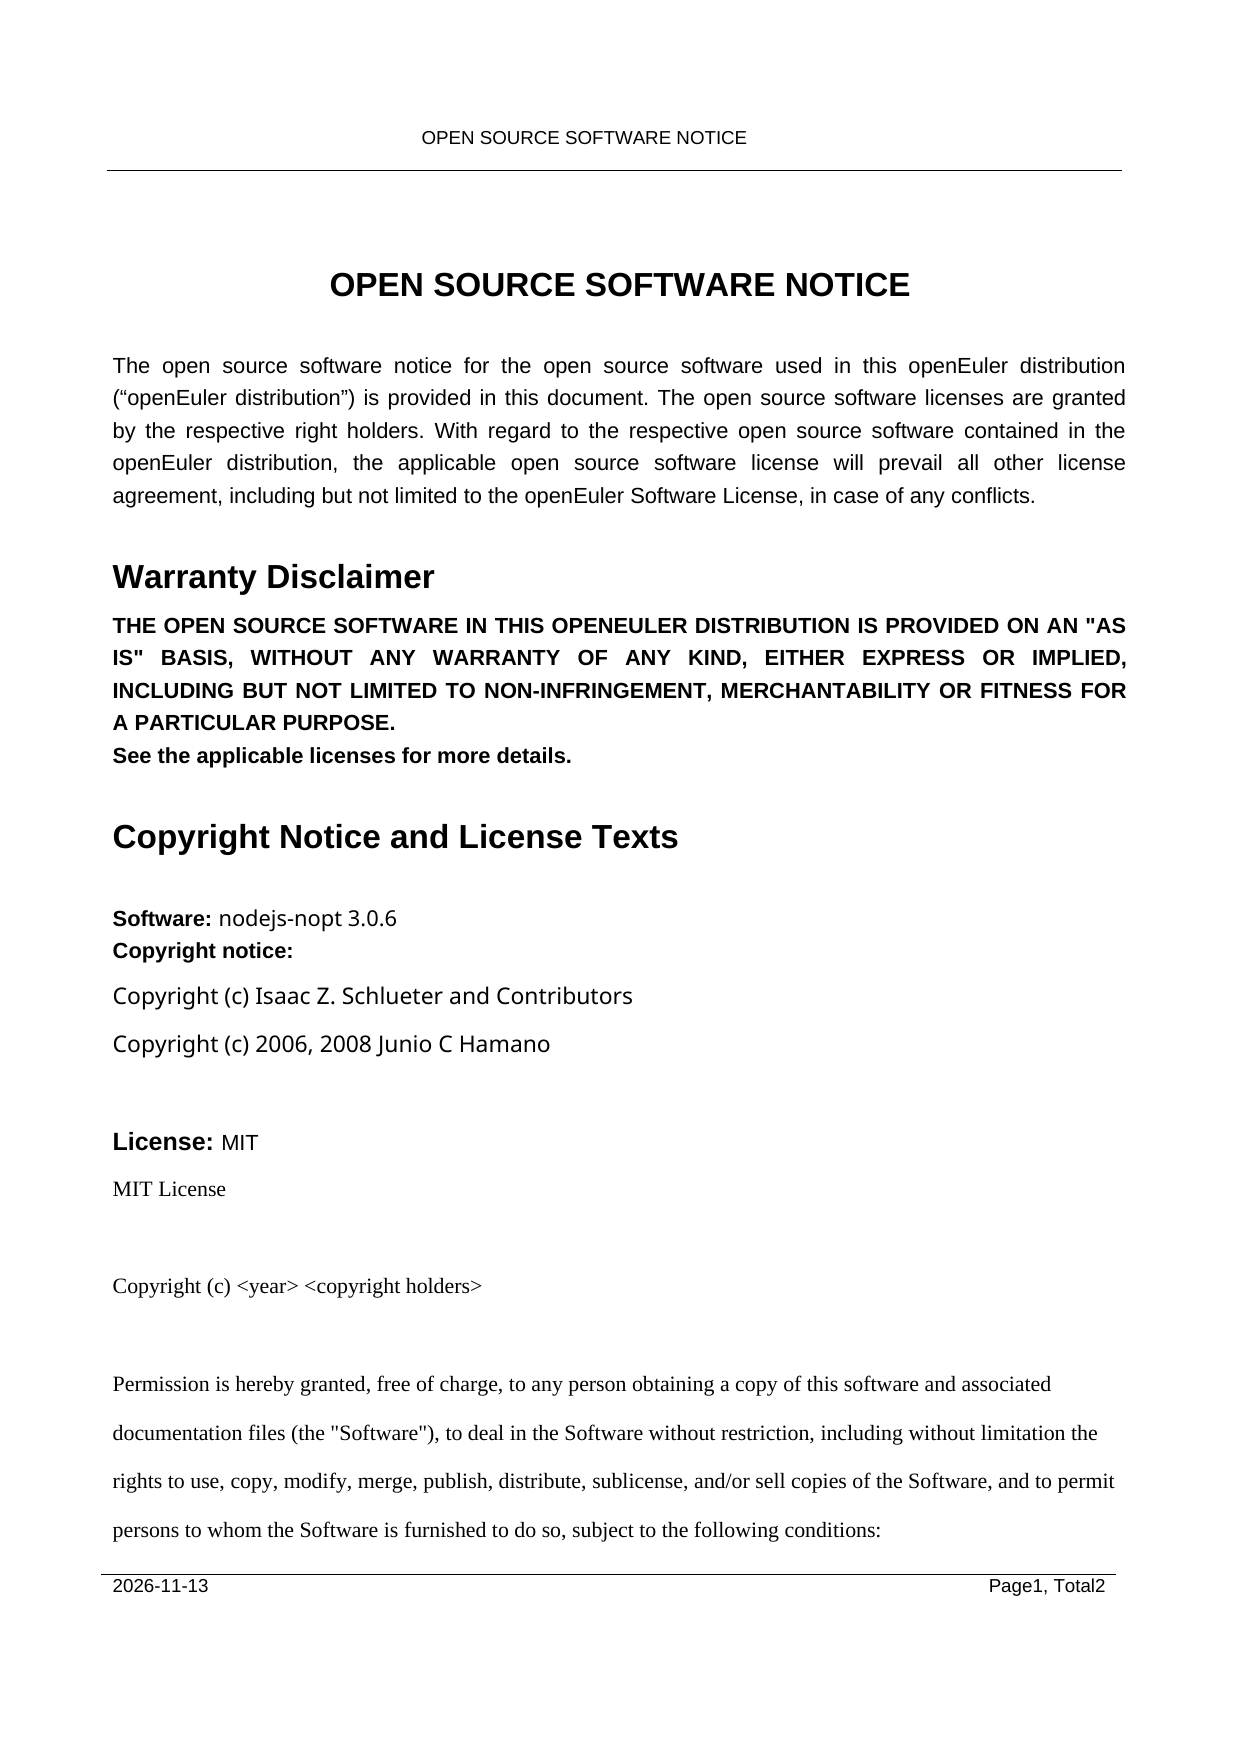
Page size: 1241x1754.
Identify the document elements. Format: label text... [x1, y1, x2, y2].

text The open source software notice for the open source software used in this openEuler distribution (“openEuler distribution”) is provided in this document. The open source software licenses are granted by the respective right holders. With regard to the respective open source software contained in the openEuler distribution, the applicable open source software license will prevail all other license agreement, including but not limited to the openEuler Software License, in case of any conflicts. [112, 349, 1128, 511]
text Software: nodejs-nopt 3.0.6 [112, 901, 1128, 934]
text OPEN SOURCE SOFTWARE NOTICE [112, 251, 1128, 316]
text License: MIT [112, 1125, 1128, 1158]
text Copyright (c) Isaac Z. Schlueter and Contributors Copyright (c) 2006, 2008 Junio C Hamano [112, 979, 1128, 1109]
text THE OPEN SOURCE SOFTWARE IN THIS OPENEULER DISTRIBUTION IS PROVIDED ON AN "AS IS" BASIS, WITHOUT ANY WARRANTY OF ANY KIND, EITHER EXPRESS OR IMPLIED, INCLUDING BUT NOT LIMITED TO NON-INFRINGEMENT, MERCHANTABILITY OR FITNESS FOR A PARTICULAR PURPOSE. See the applicable licenses for more details. [112, 609, 1128, 771]
text Copyright Notice and License Texts [112, 804, 1128, 869]
text Warranty Disclaimer [112, 544, 1128, 609]
text Copyright notice: [112, 934, 1128, 966]
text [112, 1172, 1128, 1546]
